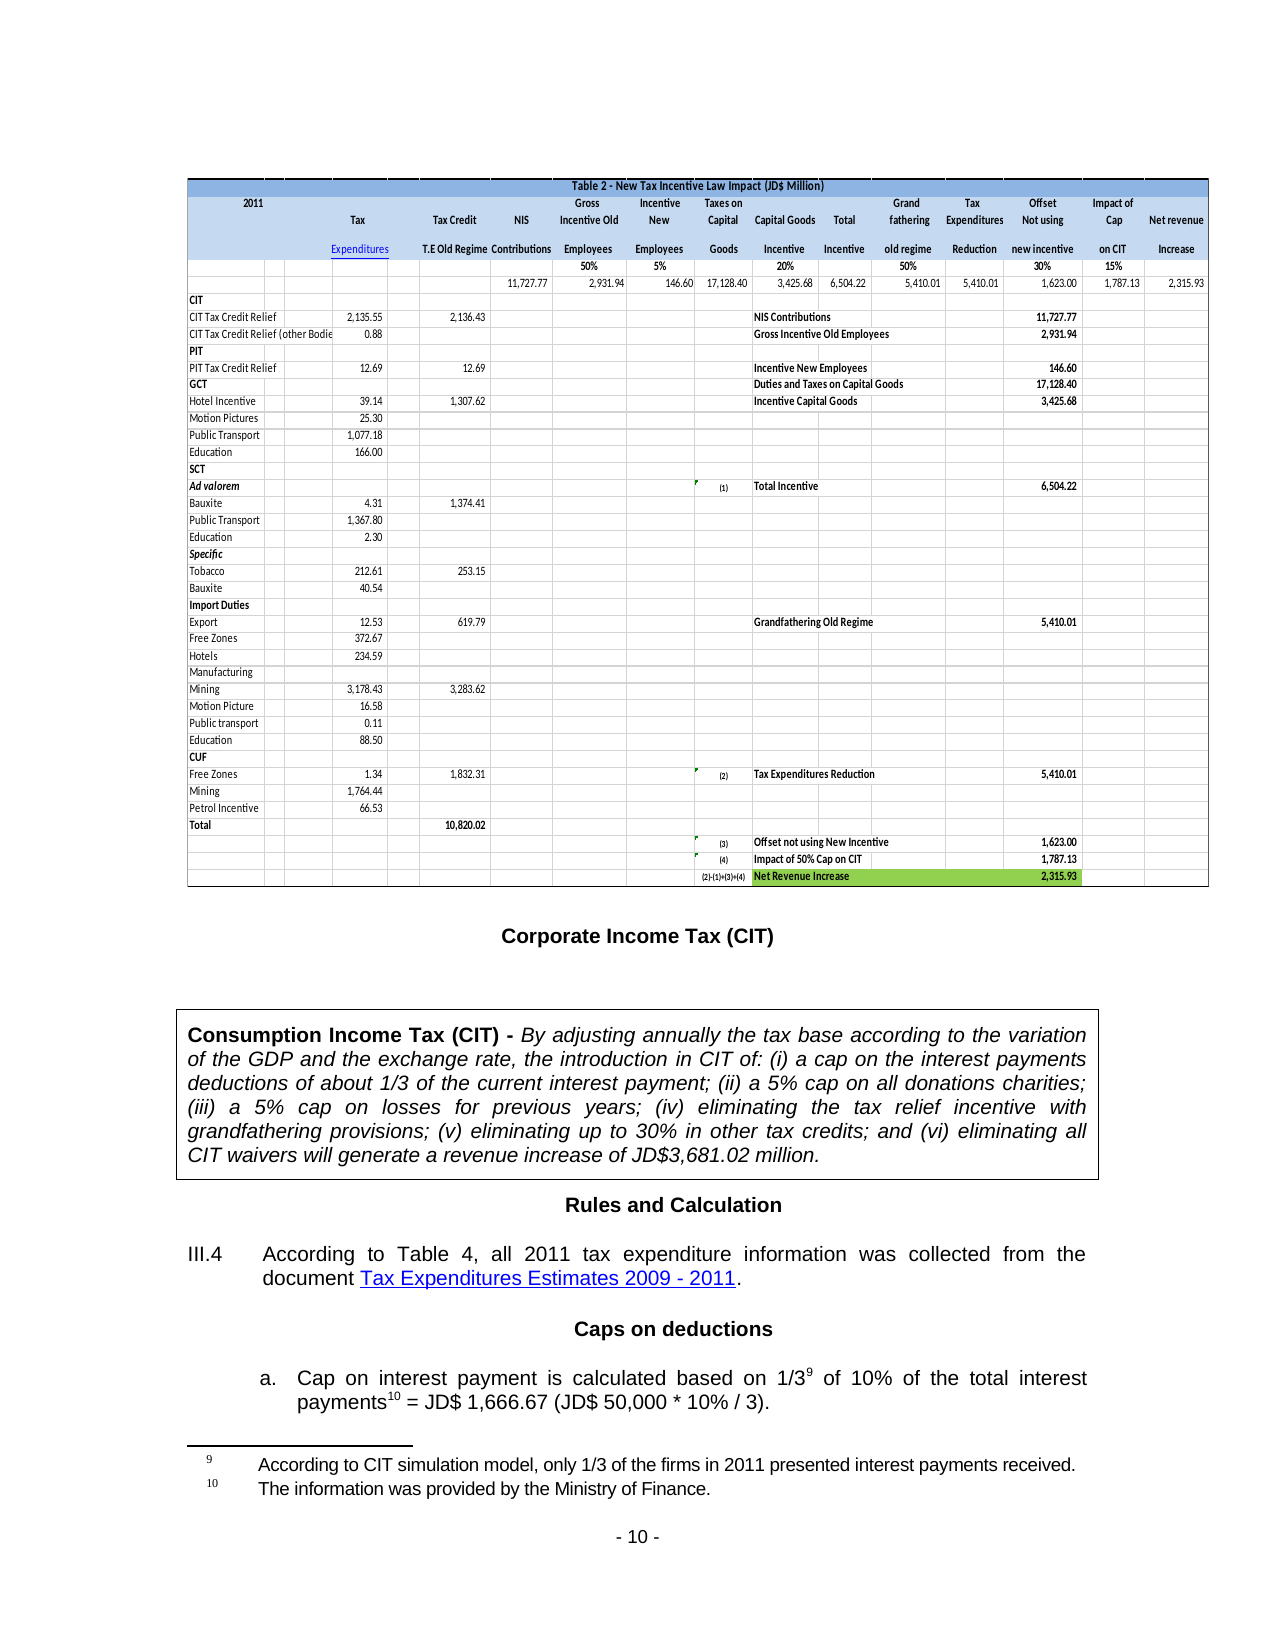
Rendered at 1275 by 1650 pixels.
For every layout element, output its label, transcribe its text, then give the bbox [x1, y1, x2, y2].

table_header Consumption Income Tax (CIT) - By adjusting annually the tax base according to the variation of the GDP and the exchange rate, the introduction in CIT of: (i) a cap on the interest payments deductions of about 1/3 of the current interest payment; (ii) a 5% cap on all donations charities; (iii) a 5% cap on losses for previous years; (iv) eliminating the tax relief incentive with grandfathering provisions; (v) eliminating up to 30% in other tax credits; and (vi) eliminating all CIT waivers will generate a revenue increase of JD$3,681.02 million. [177, 1010, 1098, 1179]
text According to Table 4, all 2011 tax expenditure information was collected from the document Tax Expenditures Estimates 2009 - 2011. [187, 1242, 1087, 1289]
list Caps on deductions [259, 1317, 1087, 1341]
list Rules and Calculation [259, 1193, 1087, 1217]
subtitle Corporate Income Tax (CIT) [187, 924, 1087, 948]
list Cap on interest payment is calculated based on 1/3 of 10% of the total interest payments = JD$ 1,666.67 (JD$ 50,000 * 10% / 3). [259, 1366, 1087, 1413]
